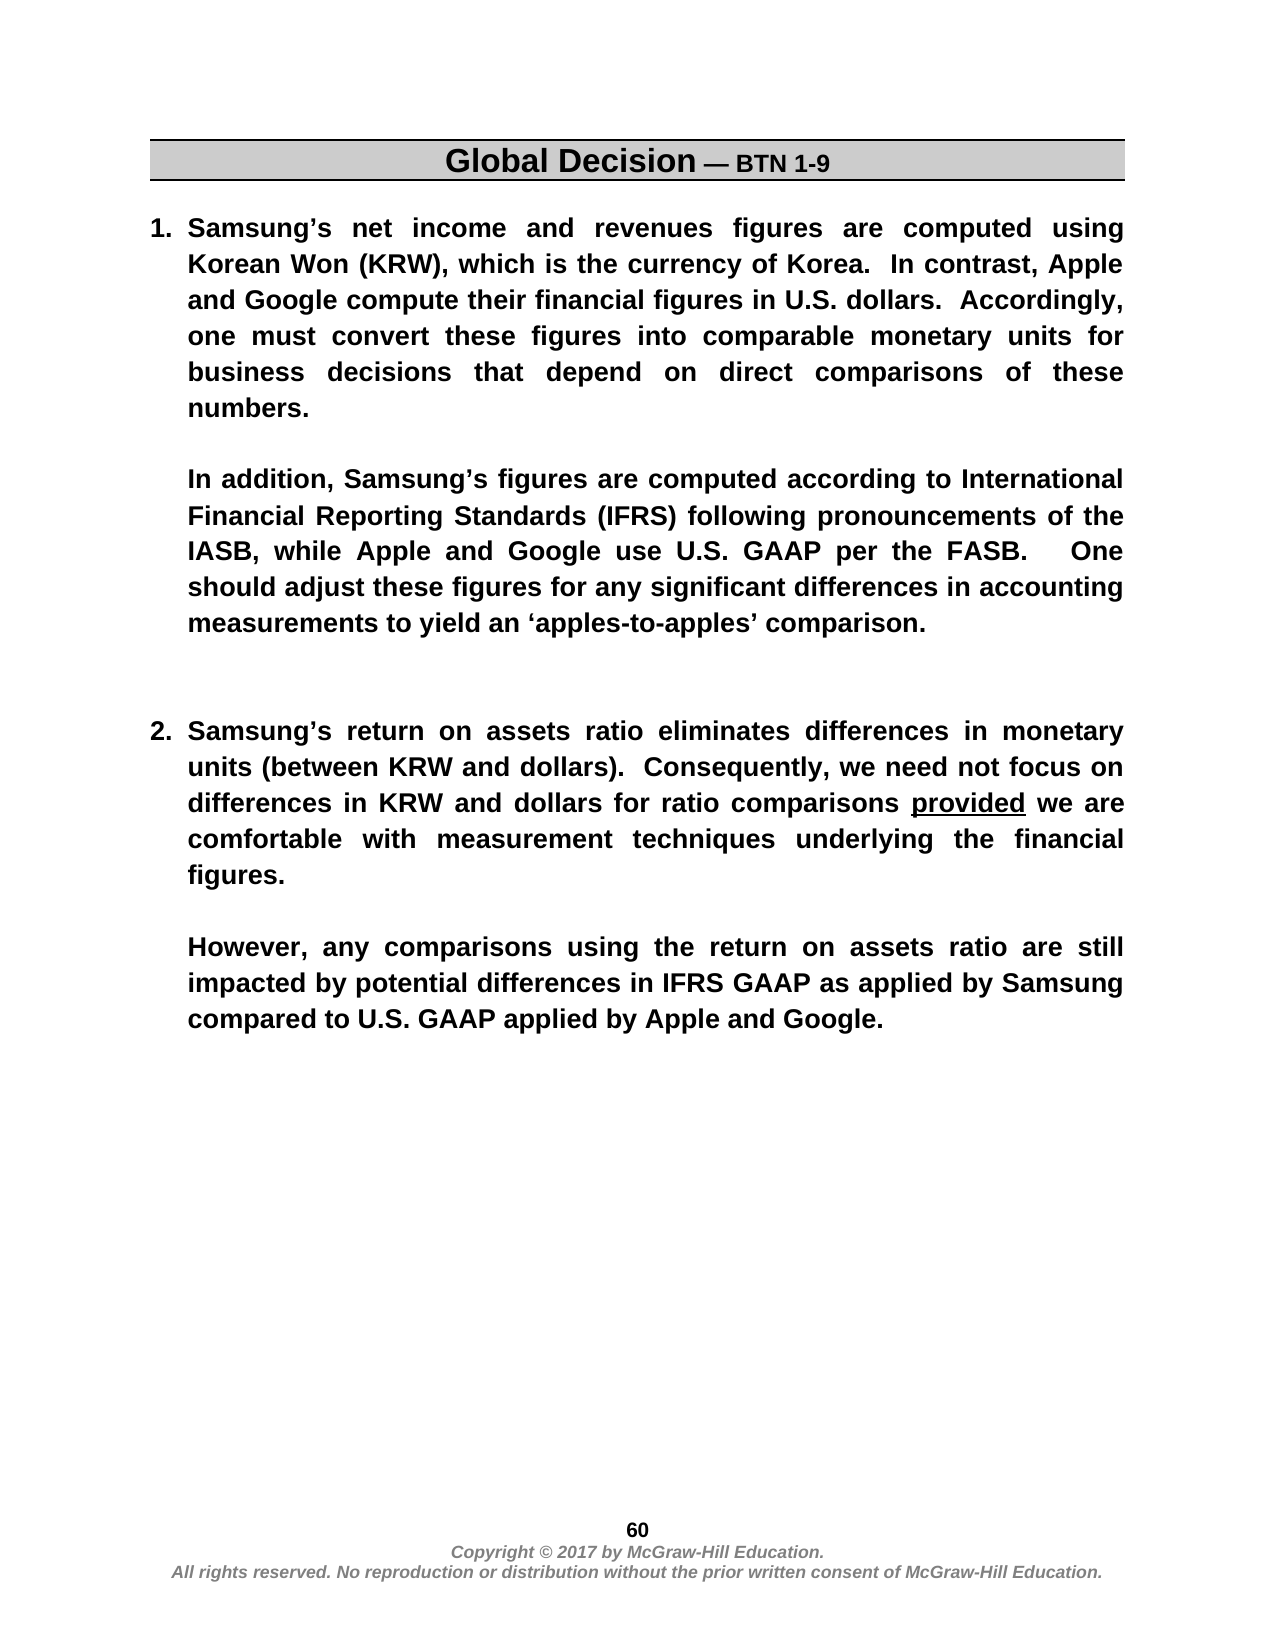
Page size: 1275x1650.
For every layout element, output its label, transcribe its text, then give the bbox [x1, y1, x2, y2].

list Samsung’s net income and revenues figures are computed using Korean Won (KRW), which is the currency of Korea. In contrast, Apple and Google compute their financial figures in U.S. dollars. Accordingly, one must convert these figures into comparable monetary units for business decisions that depend on direct comparisons of these numbers. [150, 212, 1125, 423]
text In addition, Samsung’s figures are computed according to International Financial Reporting Standards (IFRS) following pronouncements of the IASB, while Apple and Google use U.S. GAAP per the FASB. One should adjust these figures for any significant differences in accounting measurements to yield an ‘apples-to-apples’ comparison. [187, 463, 1125, 638]
text However, any comparisons using the return on assets ratio are still impacted by potential differences in IFRS GAAP as applied by Samsung compared to U.S. GAAP applied by Apple and Google. [187, 931, 1125, 1034]
list Samsung’s return on assets ratio eliminates differences in monetary units (between KRW and dollars). Consequently, we need not focus on differences in KRW and dollars for ratio comparisons provided we are comfortable with measurement techniques underlying the financial figures. [150, 715, 1125, 890]
text Global Decision — BTN 1-9 [150, 141, 1125, 179]
